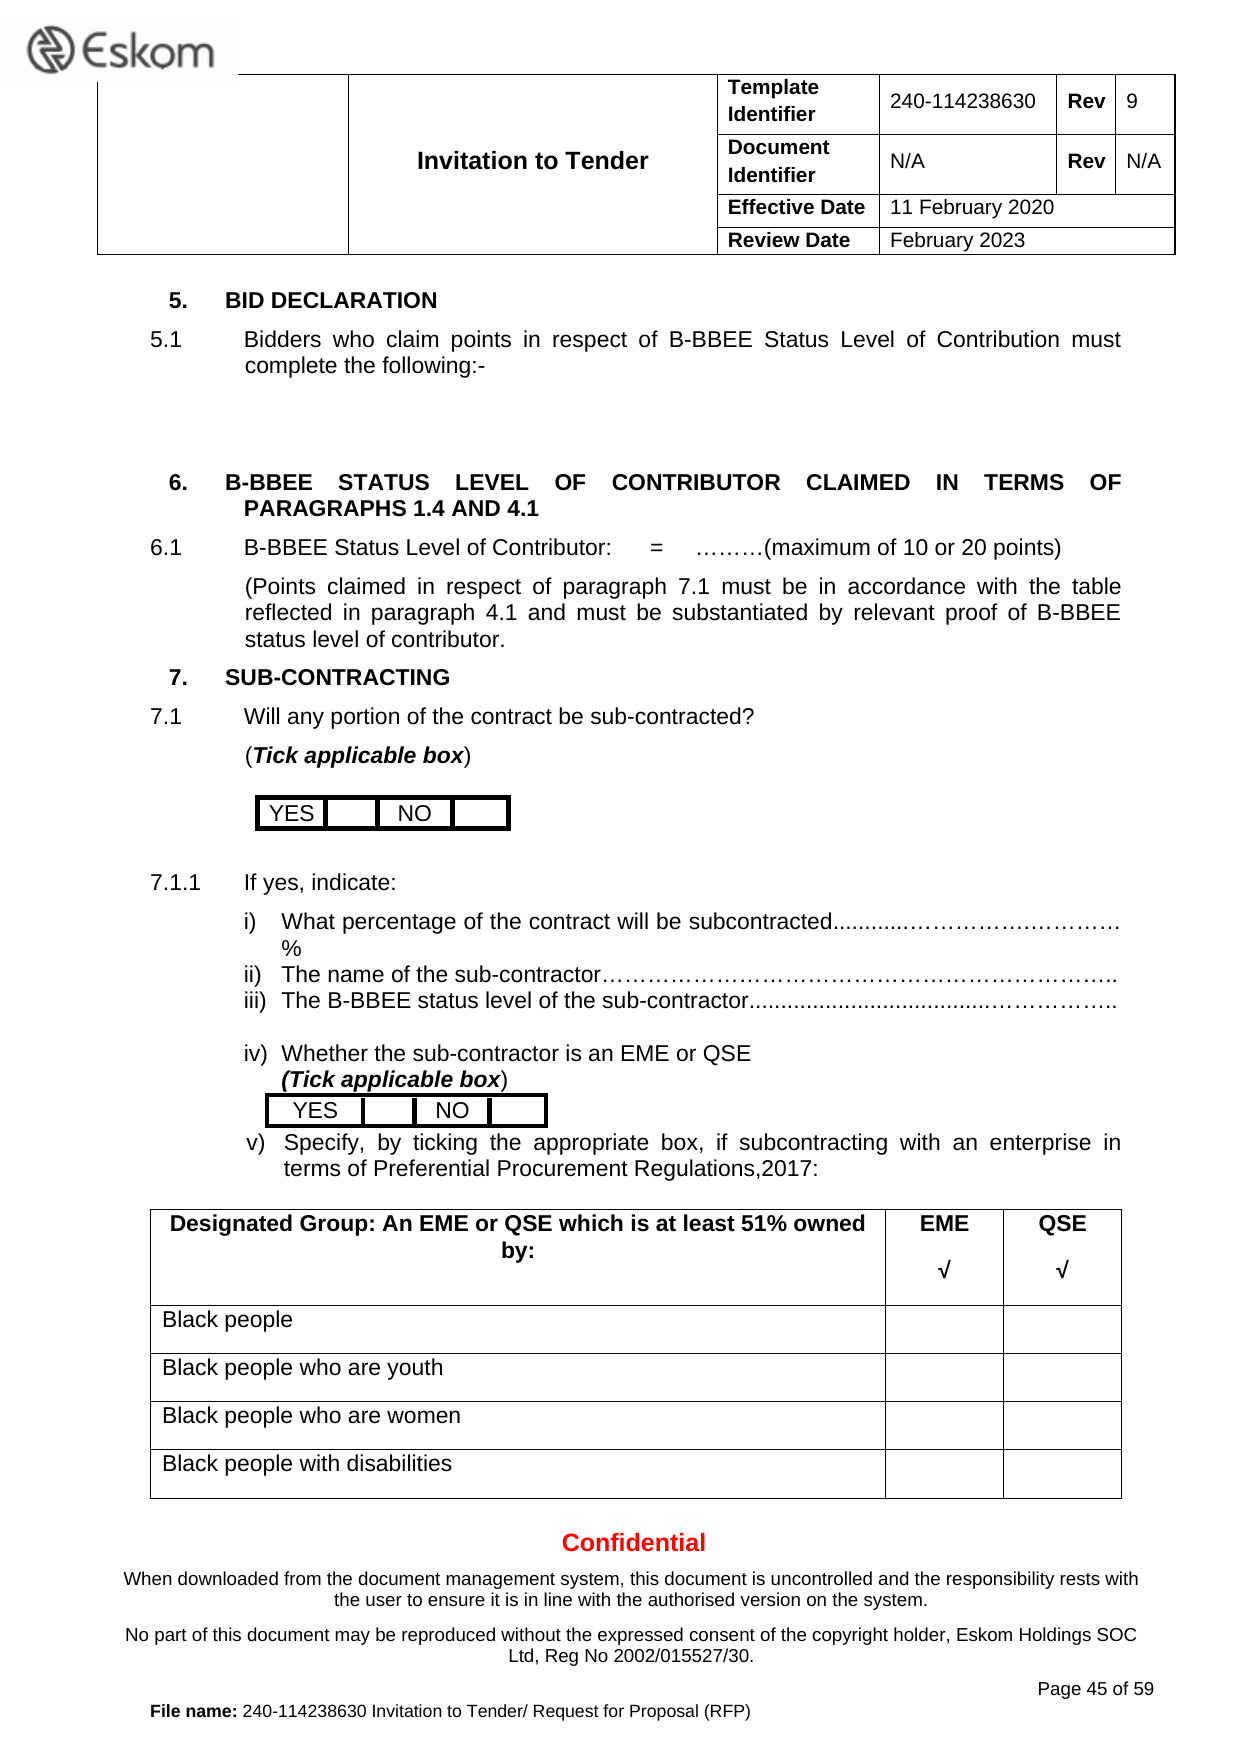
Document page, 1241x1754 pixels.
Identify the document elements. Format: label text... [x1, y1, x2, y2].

table_cell Black people who are youth [151, 1354, 885, 1401]
list SUB-CONTRACTING [169, 664, 1122, 691]
table_header Designated Group: An EME or QSE which is at least 51% owned by: [151, 1210, 885, 1304]
table_cell [886, 1306, 1003, 1353]
table_cell [1004, 1354, 1121, 1401]
table_header NO [417, 1097, 490, 1124]
table_cell Black people [151, 1306, 885, 1353]
table_cell [886, 1354, 1003, 1401]
list B-BBEE STATUS LEVEL OF CONTRIBUTOR CLAIMED IN TERMS OF PARAGRAPHS 1.4 AND 4.1 [169, 469, 1122, 521]
text (Tick applicable box) [244, 742, 1122, 768]
table_header [492, 1097, 544, 1124]
list The B-BBEE status level of the sub-contractor......................................…………….. [244, 987, 1122, 1014]
table_header YES [269, 1097, 363, 1124]
table_header [328, 800, 375, 826]
table_cell Black people with disabilities [151, 1450, 885, 1497]
table_cell [886, 1402, 1003, 1449]
table_header [365, 1097, 415, 1124]
table_header [455, 800, 506, 826]
table_cell [1004, 1450, 1121, 1497]
table_cell [1004, 1306, 1121, 1353]
list Bidders who claim points in respect of B-BBEE Status Level of Contribution must complete the following:- [150, 326, 1122, 378]
table_cell Black people who are women [151, 1402, 885, 1449]
table_header EME √ [886, 1210, 1003, 1304]
list Specify, by ticking the appropriate box, if subcontracting with an enterprise in terms of Preferential Procurement Regulations,2017: [246, 1128, 1122, 1181]
list What percentage of the contract will be subcontracted............…………….…………% [244, 908, 1122, 961]
table_header QSE √ [1004, 1210, 1121, 1304]
text (Tick applicable box) [281, 1066, 1122, 1093]
list The name of the sub-contractor………………………………………………………….. [244, 961, 1122, 987]
list BID DECLARATION [169, 287, 1122, 313]
list B-BBEE Status Level of Contributor: = ………(maximum of 10 or 20 points) [150, 534, 1122, 560]
list Whether the sub-contractor is an EME or QSE [244, 1040, 1122, 1066]
table_header NO [380, 800, 450, 826]
list Will any portion of the contract be sub-contracted? [150, 703, 1122, 729]
table_cell [886, 1450, 1003, 1497]
text (Points claimed in respect of paragraph 7.1 must be in accordance with the table reflected in paragraph 4.1 and must be substantiated by relevant proof of B-BBEE status level of contributor. [244, 573, 1122, 652]
list If yes, indicate: [150, 869, 1122, 896]
table_header YES [260, 800, 323, 826]
table_cell [1004, 1402, 1121, 1449]
